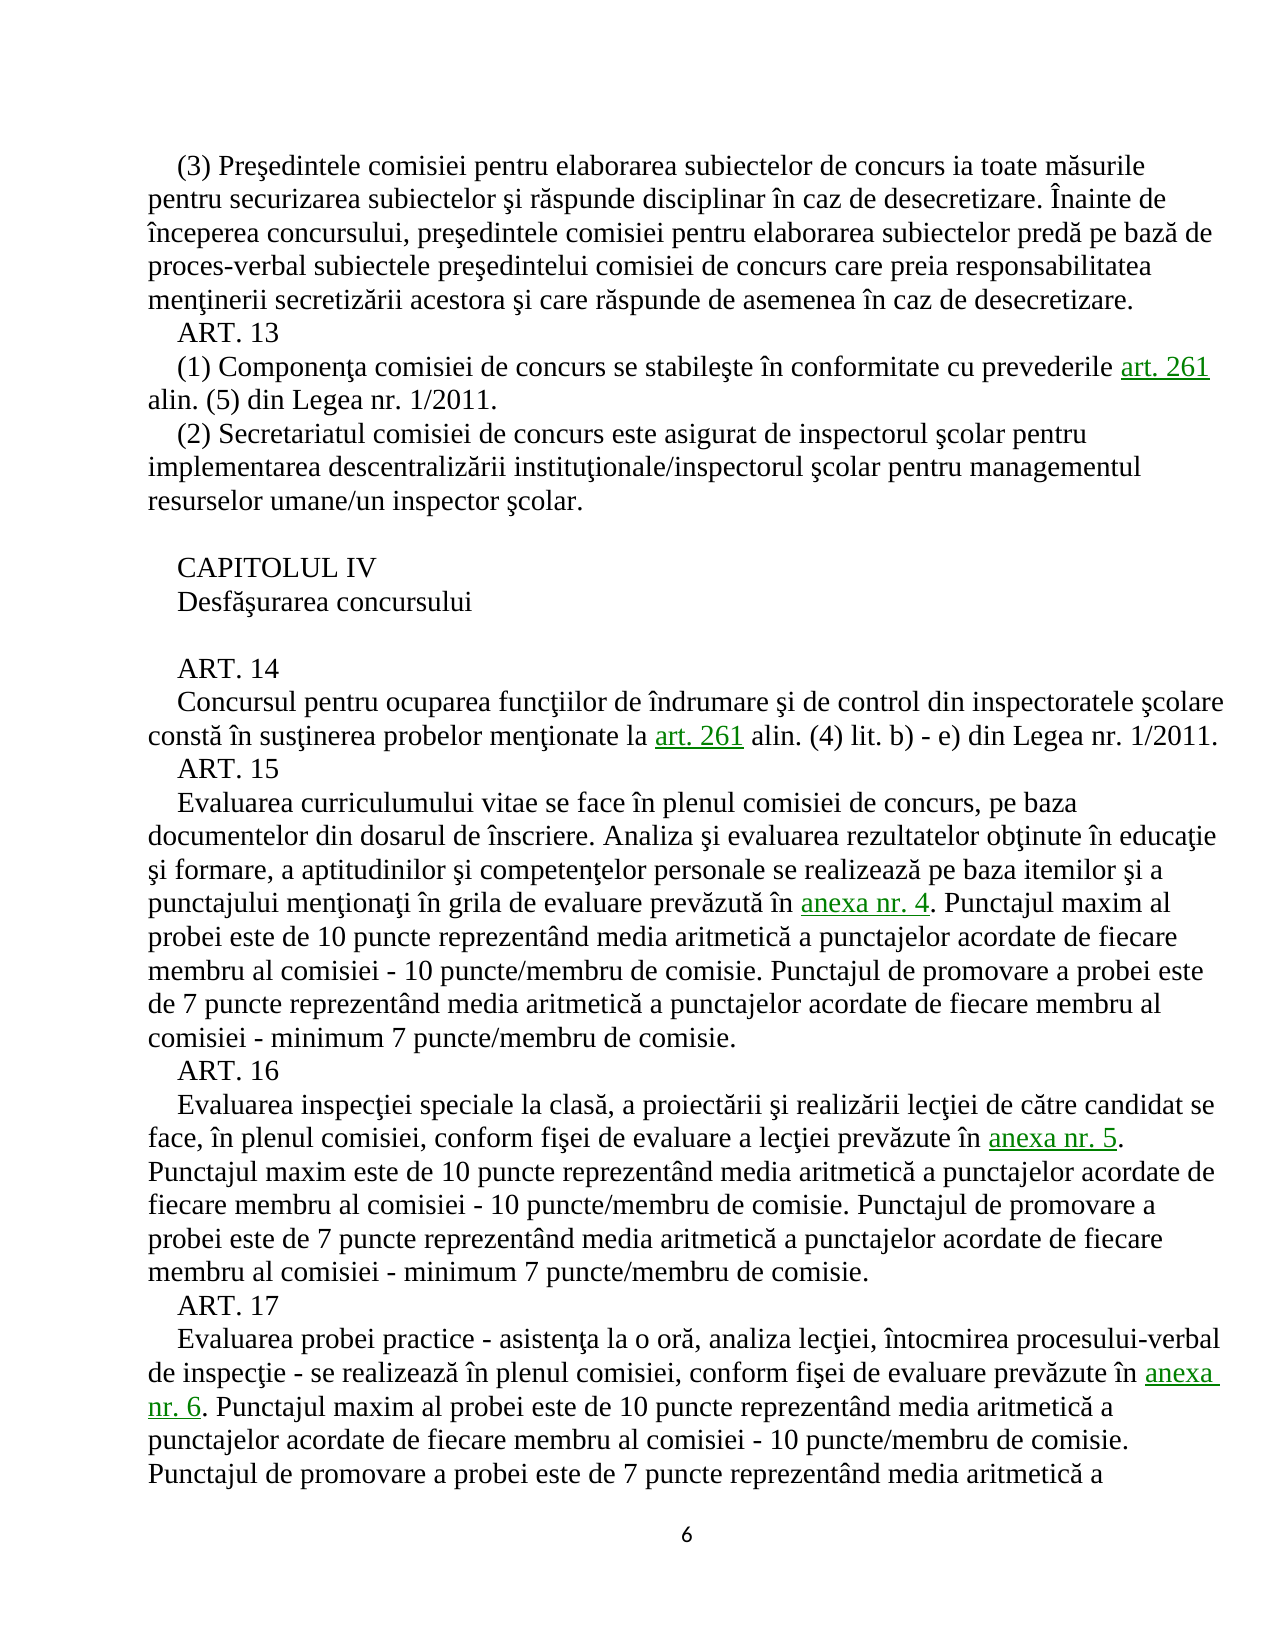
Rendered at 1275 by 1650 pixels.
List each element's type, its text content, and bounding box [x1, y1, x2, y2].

text (3) Preşedintele comisiei pentru elaborarea subiectelor de concurs ia toate măsurile pentru securizarea subiectelor şi răspunde disciplinar în caz de desecretizare. Înainte de începerea concursului, preşedintele comisiei pentru elaborarea subiectelor predă pe bază de proces-verbal subiectele preşedintelui comisiei de concurs care preia responsabilitatea menţinerii secretizării acestora şi care răspunde de asemenea în caz de desecretizare. [148, 148, 1226, 315]
text (2) Secretariatul comisiei de concurs este asigurat de inspectorul şcolar pentru implementarea descentralizării instituţionale/inspectorul şcolar pentru managementul resurselor umane/un inspector şcolar. [148, 416, 1226, 517]
text ART. 14 [148, 651, 1226, 684]
text ART. 17 [148, 1288, 1226, 1322]
text (1) Componenţa comisiei de concurs se stabileşte în conformitate cu prevederile art. 261 alin. (5) din Legea nr. 1/2011. [148, 349, 1226, 416]
text Desfăşurarea concursului [148, 584, 1226, 617]
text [148, 1322, 1226, 1489]
text ART. 15 [148, 751, 1226, 785]
text Evaluarea inspecţiei speciale la clasă, a proiectării şi realizării lecţiei de către candidat se face, în plenul comisiei, conform fişei de evaluare a lecţiei prevăzute în anexa nr. 5. Punctajul maxim este de 10 puncte reprezentând media aritmetică a punctajelor acordate de fiecare membru al comisiei - 10 puncte/membru de comisie. Punctajul de promovare a probei este de 7 puncte reprezentând media aritmetică a punctajelor acordate de fiecare membru al comisiei - minimum 7 puncte/membru de comisie. [148, 1087, 1226, 1288]
text CAPITOLUL IV [148, 550, 1226, 584]
text Evaluarea curriculumului vitae se face în plenul comisiei de concurs, pe baza documentelor din dosarul de înscriere. Analiza şi evaluarea rezultatelor obţinute în educaţie şi formare, a aptitudinilor şi competenţelor personale se realizează pe baza itemilor şi a punctajului menţionaţi în grila de evaluare prevăzută în anexa nr. 4. Punctajul maxim al probei este de 10 puncte reprezentând media aritmetică a punctajelor acordate de fiecare membru al comisiei - 10 puncte/membru de comisie. Punctajul de promovare a probei este de 7 puncte reprezentând media aritmetică a punctajelor acordate de fiecare membru al comisiei - minimum 7 puncte/membru de comisie. [148, 785, 1226, 1053]
text Concursul pentru ocuparea funcţiilor de îndrumare şi de control din inspectoratele şcolare constă în susţinerea probelor menţionate la art. 261 alin. (4) lit. b) - e) din Legea nr. 1/2011. [148, 684, 1226, 751]
text ART. 16 [148, 1053, 1226, 1087]
text ART. 13 [148, 315, 1226, 349]
